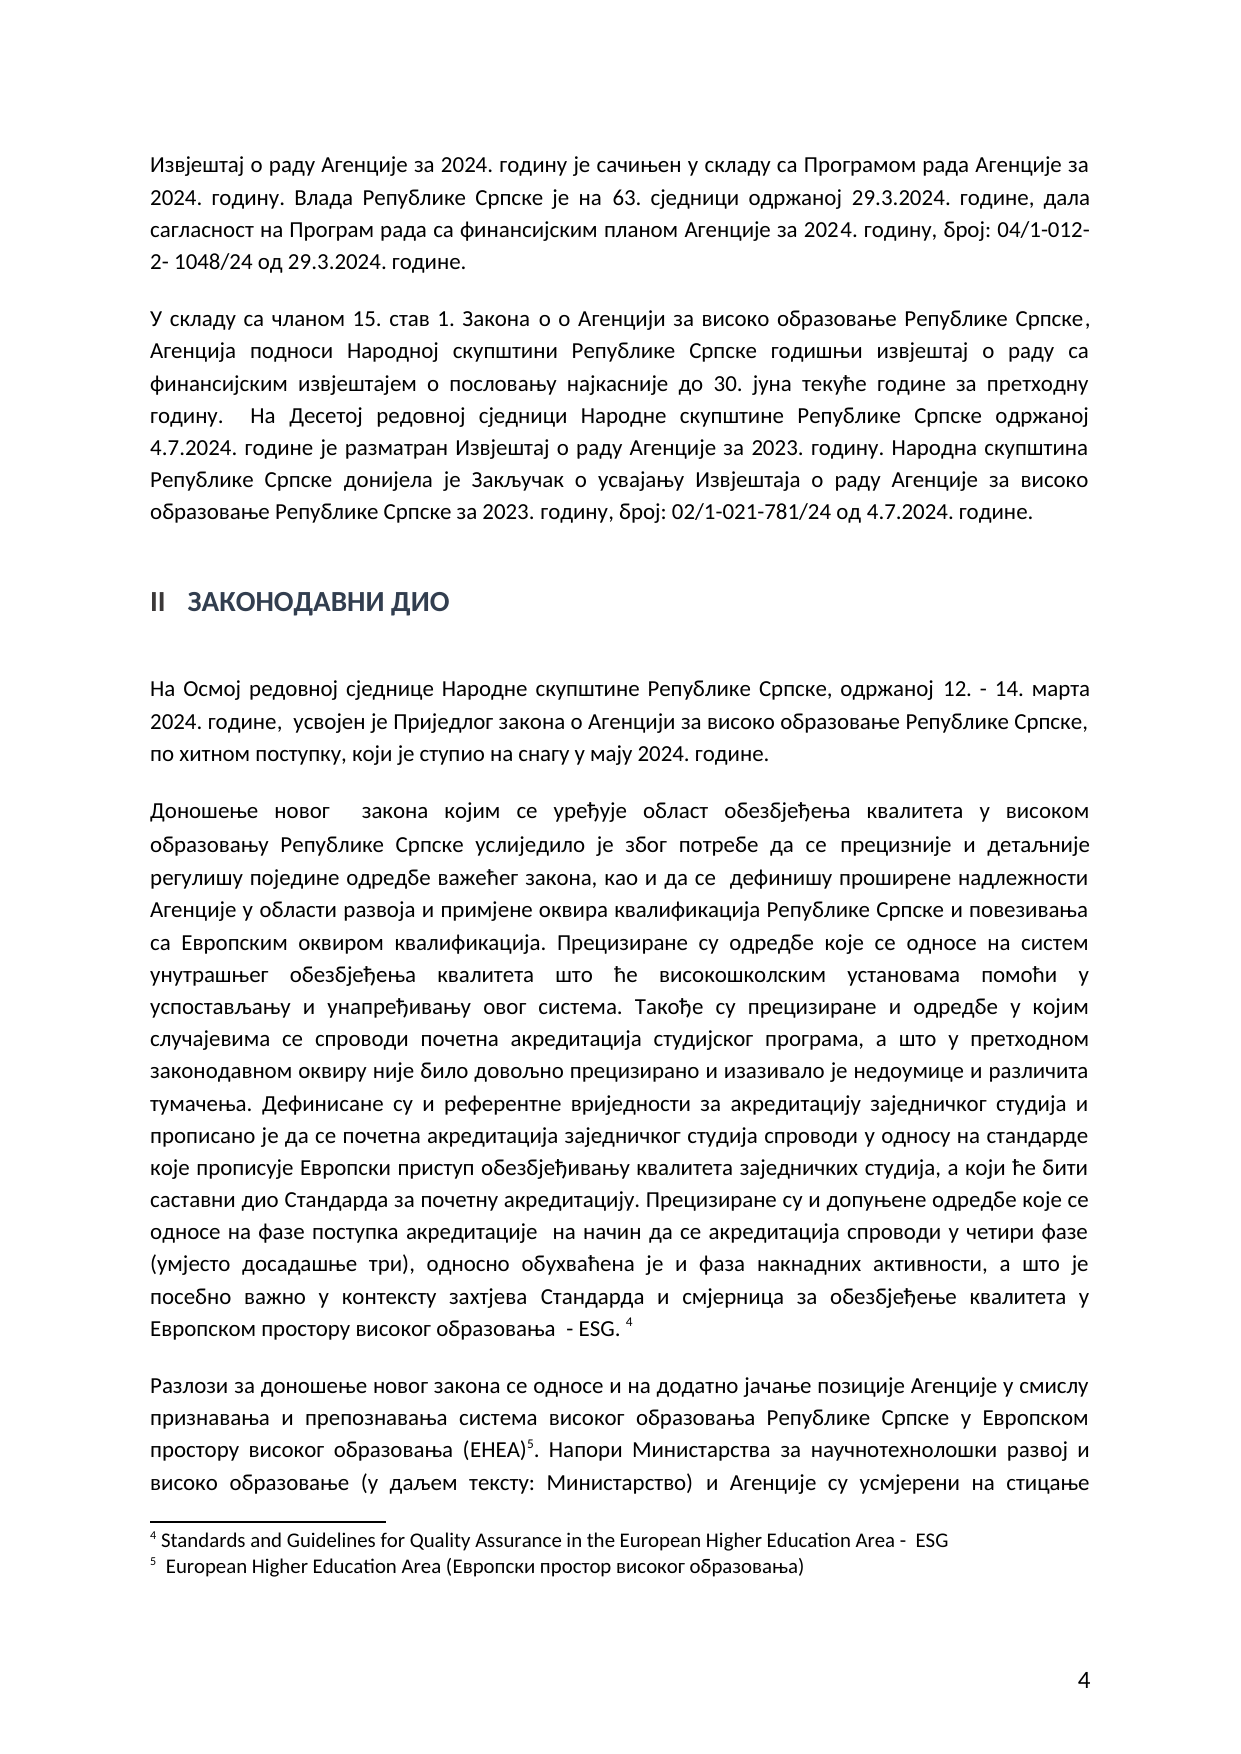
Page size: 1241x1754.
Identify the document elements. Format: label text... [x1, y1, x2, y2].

list ЗАКОНОДАВНИ ДИО [150, 583, 1090, 619]
text Доношење новог закона којим се уређује област обезбјеђења квалитета у високом образовању Републике Српске услиједило је због потребе да се прецизније и детаљније регулишу поједине одредбе важећег закона, као и да се дефинишу проширене надлежности Агенције у области развоја и примјене оквира квалификација Републике Српске и повезивања са Европским оквиром квалификација. Прецизиране су одредбе које се односе на систем унутрашњег обезбјеђења квалитета што ће високошколским установама помоћи у успостављању и унапређивању овог система. Такође су прецизиране и одредбе у којим случајевима се спроводи почетна акредитација студијског програма, а што у претходном законодавном оквиру није било довољно прецизирано и изазивало је недоумице и различита тумачења. Дефинисане су и референтне вриједности за акредитацију заједничког студија и прописано је да се почетна акредитација заједничког студија спроводи у односу на стандарде које прописује Европски приступ обезбјеђивању квалитета заједничких студија, а који ће бити саставни дио Стандарда за почетну акредитацију. Прецизиране су и допуњене одредбе које се односе на фазе поступка акредитације на начин да се акредитација спроводи у четири фазе (умјесто досадашње три), односно обухваћена је и фаза накнадних активности, а што је посебно важно у контексту захтјева Стандарда и смјерница за обезбјеђење квалитета у Европском простору високог образовања - ESG. [150, 796, 1090, 1342]
text На Осмој редовној сједнице Народне скупштине Републике Српске, одржаној 12. - 14. марта 2024. године, усвојен је Приједлог закона о Агенцији за високо образовање Републике Српске, по хитном поступку, који је ступио на снагу у мају 2024. године. [150, 674, 1090, 767]
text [150, 1371, 1090, 1496]
text Извјештај о раду Агенције за 2024. годину је сачињен у складу са Програмом рада Агенције за 2024. годину. Влада Републике Српске је на 63. сједници одржаној 29.3.2024. године, дала сагласност на Програм рада са финансијским планом Агенције за 2024. годину, број: 04/1-012-2- 1048/24 од 29.3.2024. године. [150, 151, 1090, 275]
text У складу са чланом 15. став 1. Закона о о Агенцији за високо образовање Републике Српске, Агенција подноси Народној скупштини Републике Српске годишњи извјештај о раду са финансијским извјештајем о пословању најкасније до 30. јуна текуће године за претходну годину. На Десетој редовној сједници Народне скупштине Републике Српске одржаној 4.7.2024. године је разматран Извјештај о раду Агенције за 2023. годину. Народна скупштина Републике Српске донијела је Закључак о усвајању Извјештаја о раду Агенције за високо образовање Републике Српске за 2023. годину, број: 02/1-021-781/24 од 4.7.2024. године. [150, 304, 1090, 526]
